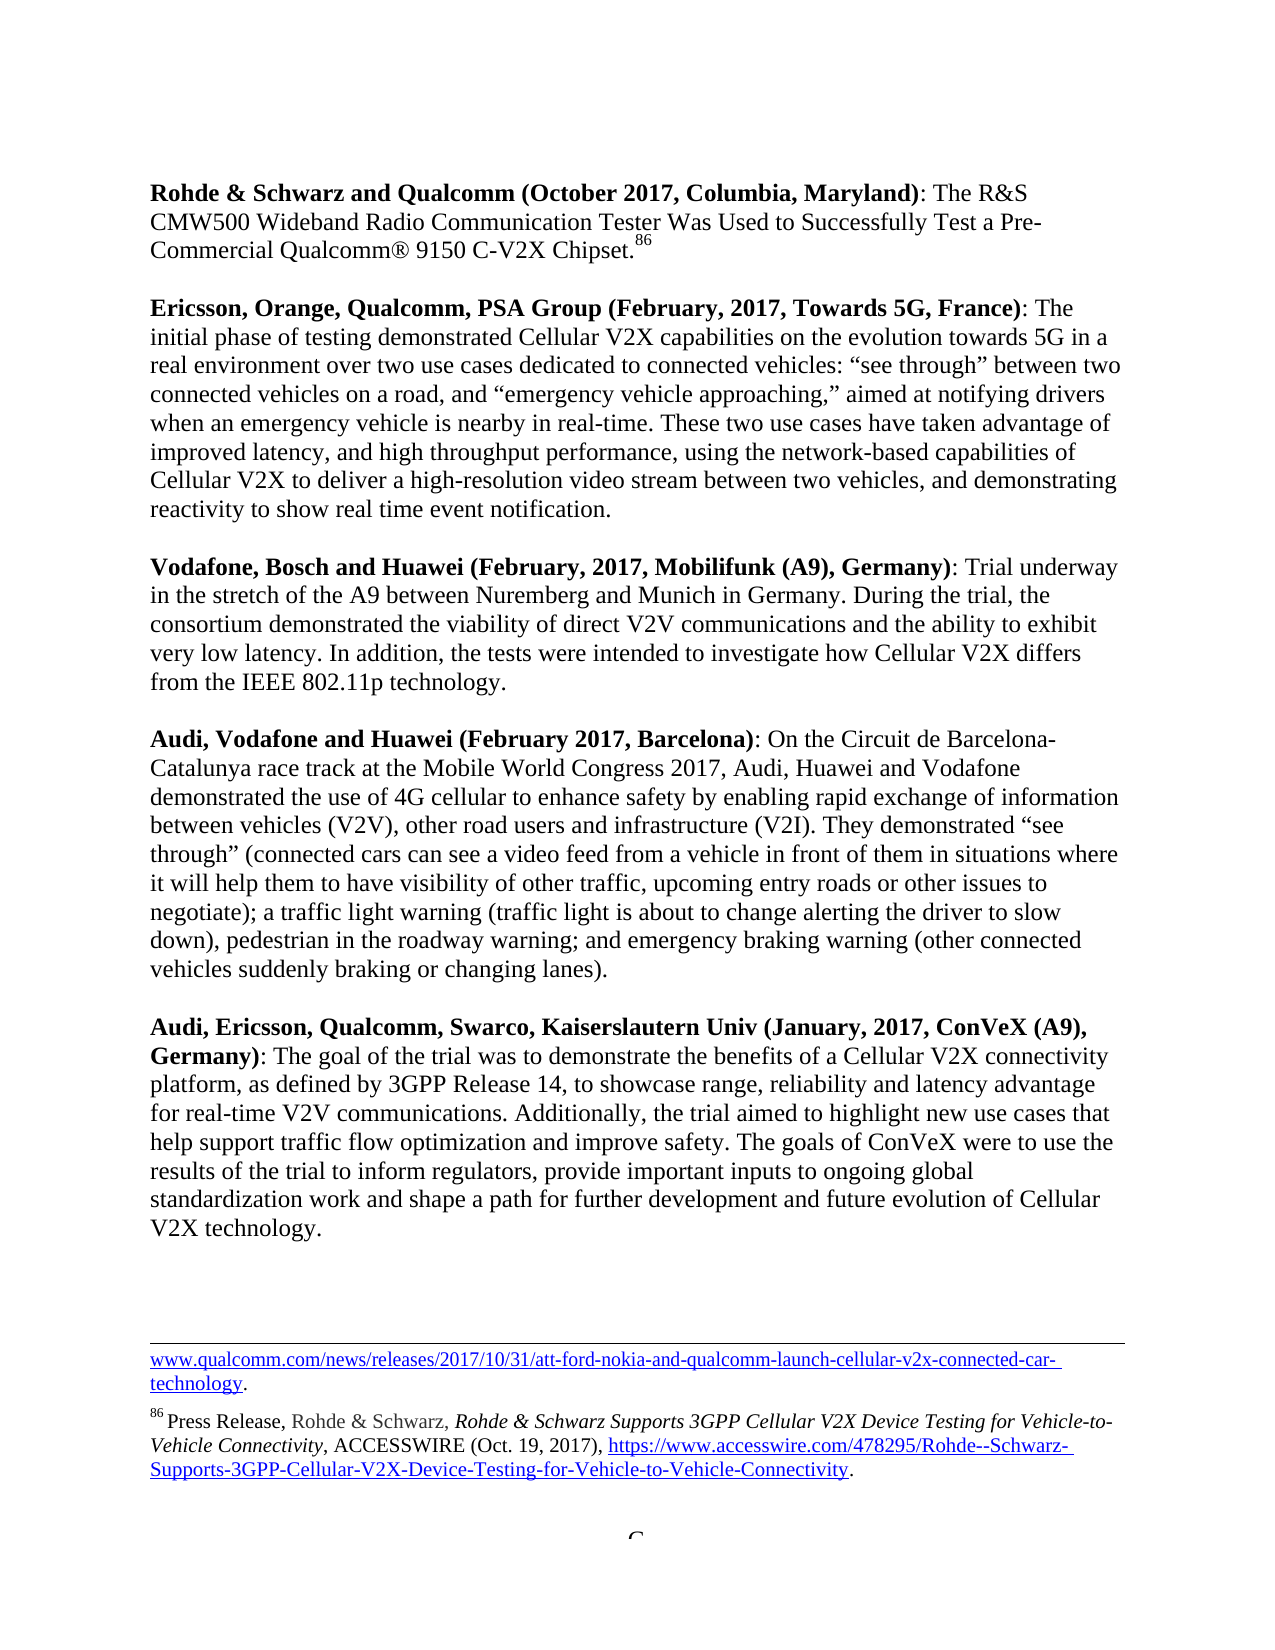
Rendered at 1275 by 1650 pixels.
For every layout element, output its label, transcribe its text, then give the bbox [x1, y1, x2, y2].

text Audi, Vodafone and Huawei (February 2017, Barcelona): On the Circuit de Barcelona- Catalunya race track at the Mobile World Congress 2017, Audi, Huawei and Vodafone demonstrated the use of 4G cellular to enhance safety by enabling rapid exchange of information between vehicles (V2V), other road users and infrastructure (V2I). They demonstrated “see through” (connected cars can see a video feed from a vehicle in front of them in situations where it will help them to have visibility of other traffic, upcoming entry roads or other issues to negotiate); a traffic light warning (traffic light is about to change alerting the driver to slow down), pedestrian in the roadway warning; and emergency braking warning (other connected vehicles suddenly braking or changing lanes). [150, 724, 1121, 983]
text Rohde & Schwarz and Qualcomm (October 2017, Columbia, Maryland): The R&S CMW500 Wideband Radio Communication Tester Was Used to Successfully Test a Pre- Commercial Qualcomm® 9150 C-V2X Chipset.86 [150, 178, 1044, 264]
text 86 Press Release, Rohde & Schwarz, Rohde & Schwarz Supports 3GPP Cellular V2X Device Testing for Vehicle-to- Vehicle Connectivity, ACCESSWIRE (Oct. 19, 2017), https://www.accesswire.com/478295/Rohde--Schwarz- Supports-3GPP-Cellular-V2X-Device-Testing-for-Vehicle-to-Vehicle-Connectivity. [150, 1405, 1115, 1481]
text Vodafone, Bosch and Huawei (February, 2017, Mobilifunk (A9), Germany): Trial underway in the stretch of the A9 between Nuremberg and Munich in Germany. During the trial, the consortium demonstrated the viability of direct V2V communications and the ability to exhibit very low latency. In addition, the tests were intended to investigate how Cellular V2X differs from the IEEE 802.11p technology. [150, 552, 1123, 695]
subtitle Ericsson, Orange, Qualcomm, PSA Group (February, 2017, Towards 5G, France): The initial phase of testing demonstrated Cellular V2X capabilities on the evolution towards 5G in a real environment over two use cases dedicated to connected vehicles: “see through” between two connected vehicles on a road, and “emergency vehicle approaching,” aimed at notifying drivers when an emergency vehicle is nearby in real-time. These two use cases have taken advantage of improved latency, and high throughput performance, using the network-based capabilities of Cellular V2X to deliver a high-resolution video stream between two vehicles, and demonstrating reactivity to show real time event notification. [150, 293, 1123, 523]
text Audi, Ericsson, Qualcomm, Swarco, Kaiserslautern Univ (January, 2017, ConVeX (A9), Germany): The goal of the trial was to demonstrate the benefits of a Cellular V2X connectivity platform, as defined by 3GPP Release 14, to showcase range, reliability and latency advantage for real-time V2V communications. Additionally, the trial aimed to highlight new use cases that help support traffic flow optimization and improve safety. The goals of ConVeX were to use the results of the trial to inform regulators, provide important inputs to ongoing global standardization work and shape a path for further development and future evolution of Cellular V2X technology. [150, 1012, 1120, 1242]
text www.qualcomm.com/news/releases/2017/10/31/att-ford-nokia-and-qualcomm-launch-cellular-v2x-connected-car- technology. [150, 1347, 1137, 1395]
